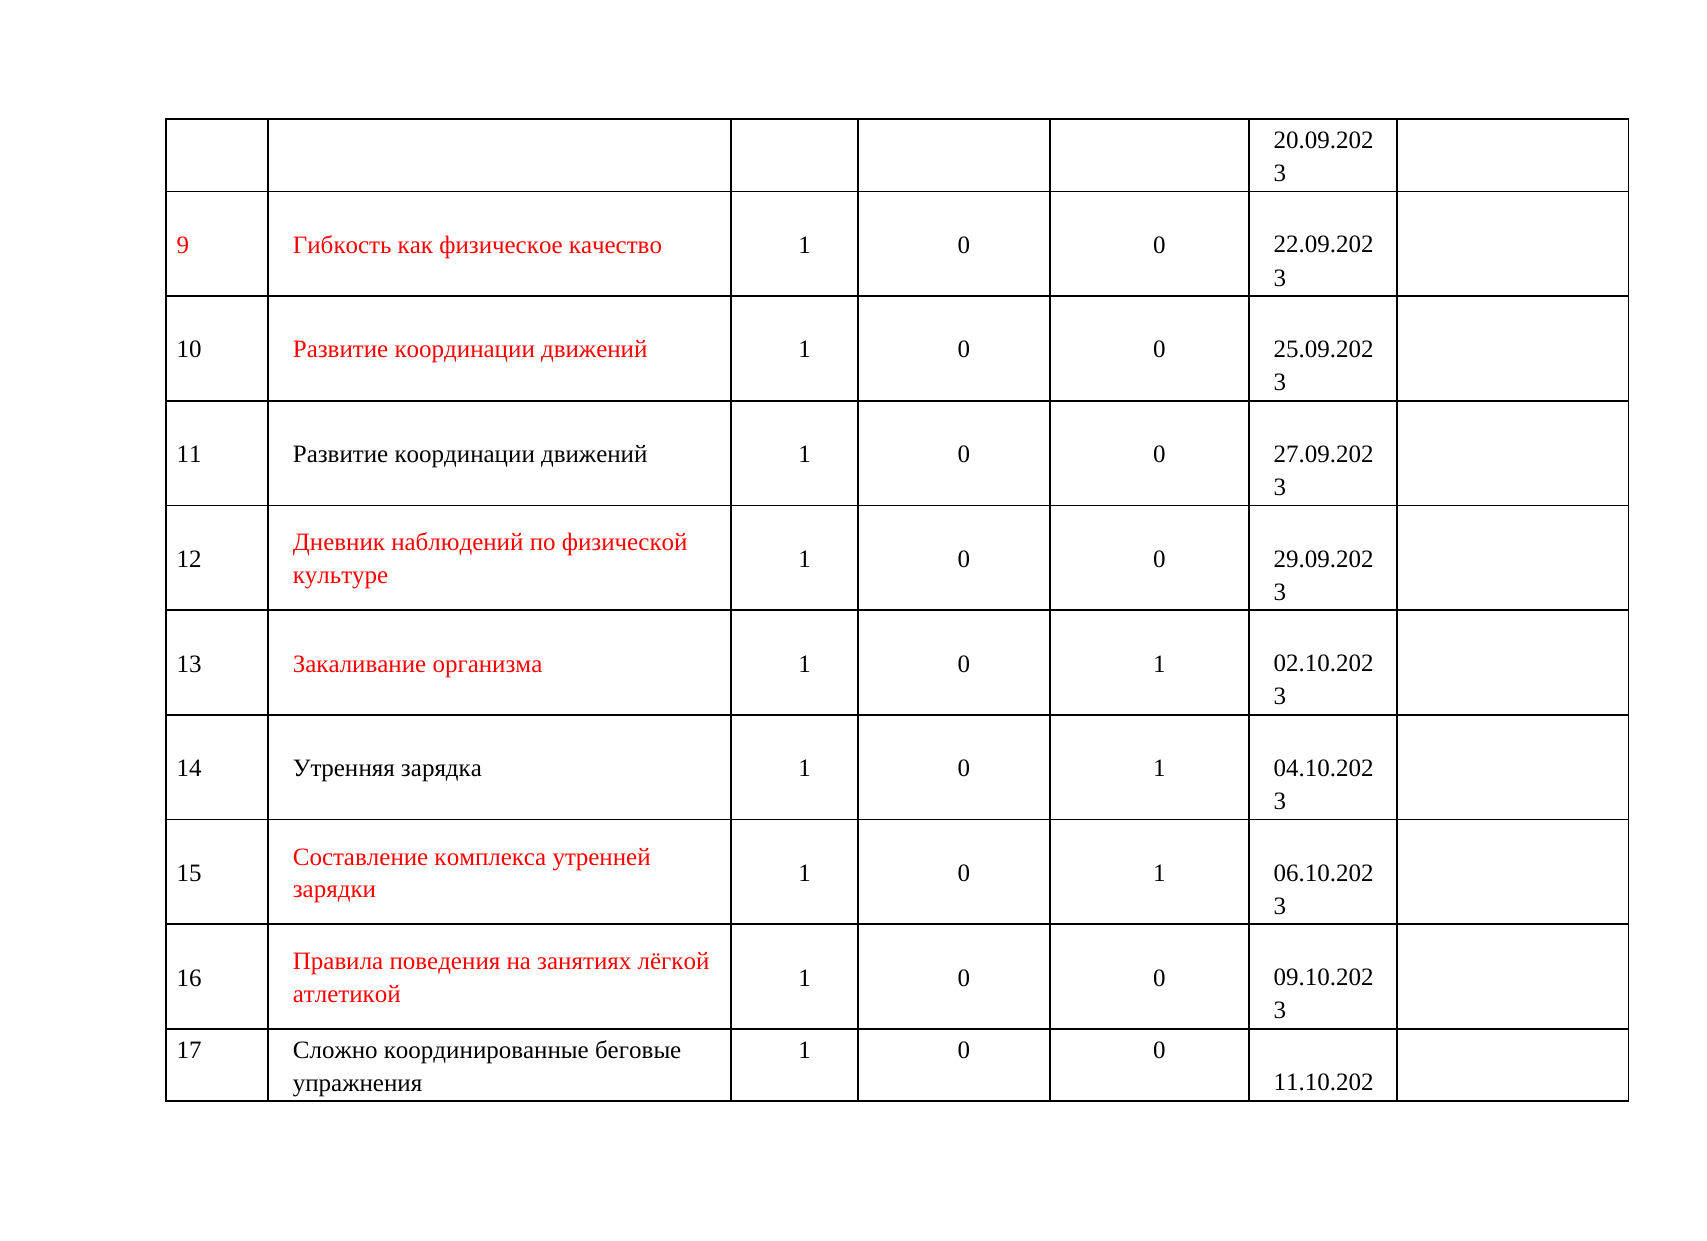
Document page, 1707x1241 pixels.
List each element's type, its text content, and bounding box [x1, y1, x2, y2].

table_cell Составление комплекса утренней зарядки [269, 820, 730, 923]
table_cell 12 [167, 506, 267, 609]
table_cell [269, 1030, 730, 1100]
table_cell 29.09.2023 [1250, 506, 1396, 609]
table_cell 16 [167, 925, 267, 1028]
table_cell 1 [732, 1030, 857, 1100]
table_cell 17 [167, 1030, 267, 1100]
table_cell 0 [859, 1030, 1049, 1100]
table_cell Дневник наблюдений по физической культуре [269, 506, 730, 609]
table_cell 1 [1051, 716, 1248, 819]
table_cell 11.10.2023 [1250, 1030, 1396, 1100]
table_cell 0 [859, 506, 1049, 609]
table_cell 14 [167, 716, 267, 819]
table_cell 0 [1051, 120, 1248, 191]
table_cell Развитие координации движений [269, 297, 730, 400]
table_cell 1 [732, 297, 857, 400]
table_cell 1 [732, 820, 857, 923]
table_cell 11 [167, 402, 267, 504]
table_cell 1 [732, 120, 857, 191]
table_cell 02.10.2023 [1250, 611, 1396, 714]
table_cell 0 [859, 120, 1049, 191]
table_cell Развитие координации движений [269, 402, 730, 504]
table_cell 1 [732, 925, 857, 1028]
table_cell 0 [1051, 402, 1248, 504]
table_cell 0 [1051, 506, 1248, 609]
table_cell 13 [167, 611, 267, 714]
table_cell 15 [167, 820, 267, 923]
table_cell Закаливание организма [269, 611, 730, 714]
table_cell 0 [1051, 192, 1248, 295]
table_cell 1 [1051, 611, 1248, 714]
table_cell [1398, 1030, 1628, 1100]
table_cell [269, 120, 730, 191]
table_cell 0 [859, 297, 1049, 400]
table_cell 0 [859, 925, 1049, 1028]
table_cell 04.10.2023 [1250, 716, 1396, 819]
table_cell [1398, 611, 1628, 714]
table_cell 8 [167, 120, 267, 191]
table_cell 06.10.2023 [1250, 820, 1396, 923]
table_cell Правила поведения на занятиях лёгкой атлетикой [269, 925, 730, 1028]
table_cell [1398, 820, 1628, 923]
table_cell [1398, 506, 1628, 609]
table_cell 0 [859, 402, 1049, 504]
table_cell 25.09.2023 [1250, 297, 1396, 400]
table_cell 0 [1051, 925, 1248, 1028]
table_cell 1 [732, 192, 857, 295]
table_cell [1398, 716, 1628, 819]
table_cell 0 [859, 820, 1049, 923]
table_cell 0 [1051, 1030, 1248, 1100]
table_cell 22.09.2023 [1250, 192, 1396, 295]
table_cell [1398, 297, 1628, 400]
table_cell 20.09.2023 [1250, 120, 1396, 191]
table_cell Утренняя зарядка [269, 716, 730, 819]
table_cell 1 [732, 402, 857, 504]
table_cell 0 [859, 192, 1049, 295]
table_cell 27.09.2023 [1250, 402, 1396, 504]
table_cell 1 [1051, 820, 1248, 923]
table_cell 1 [732, 716, 857, 819]
table_cell 1 [732, 611, 857, 714]
table_cell [1398, 192, 1628, 295]
table_cell 10 [167, 297, 267, 400]
table_cell [1398, 120, 1628, 191]
table_cell 9 [167, 192, 267, 295]
table_cell 1 [732, 506, 857, 609]
table_cell 09.10.2023 [1250, 925, 1396, 1028]
table_cell [1398, 925, 1628, 1028]
table_cell 0 [859, 611, 1049, 714]
table_cell Гибкость как физическое качество [269, 192, 730, 295]
table_cell [1398, 402, 1628, 504]
table_cell 0 [1051, 297, 1248, 400]
table_cell 0 [859, 716, 1049, 819]
